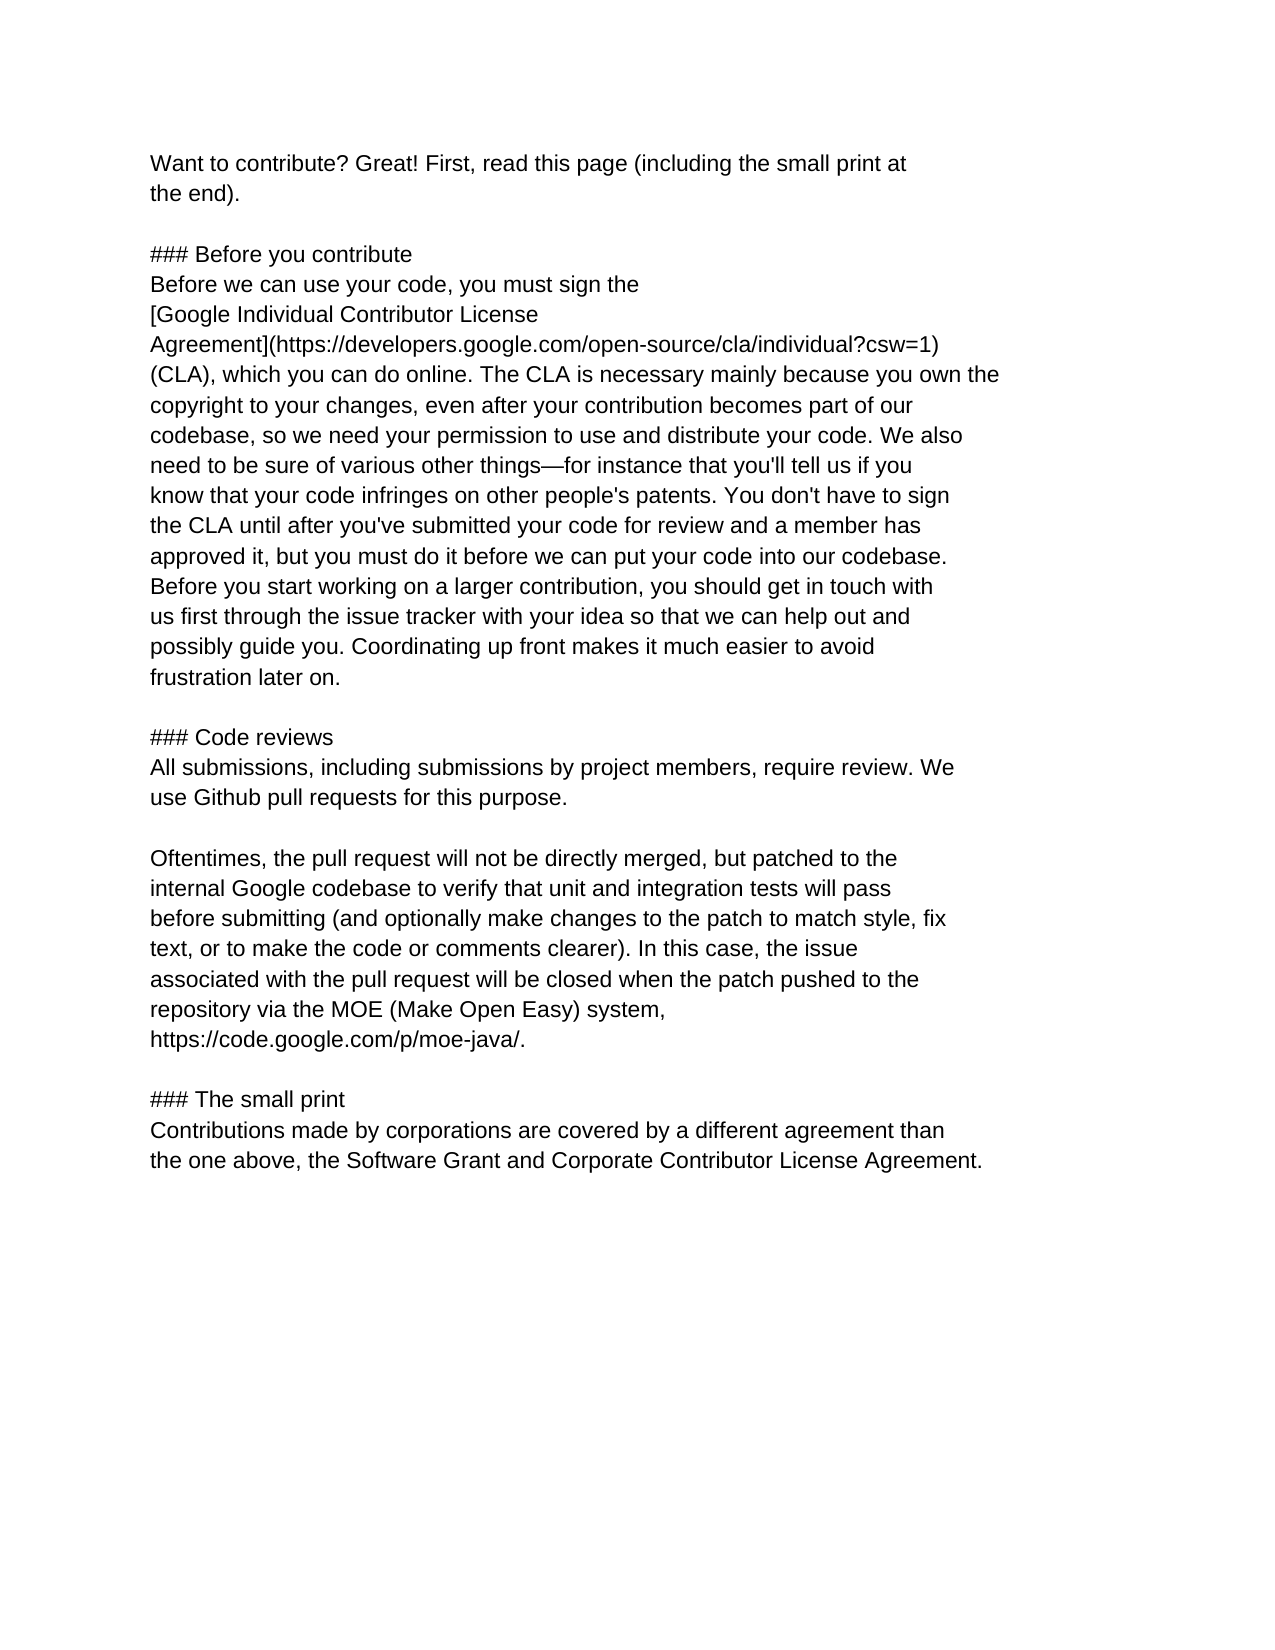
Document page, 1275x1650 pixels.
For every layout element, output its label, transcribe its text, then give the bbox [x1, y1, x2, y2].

text the CLA until after you've submitted your code for review and a member has [150, 512, 1125, 539]
text associated with the pull request will be closed when the patch pushed to the [150, 966, 1125, 992]
text Before we can use your code, you must sign the [150, 271, 1125, 297]
text the end). [150, 180, 1125, 207]
text codebase, so we need your permission to use and distribute your code. We also [150, 422, 1125, 448]
text (CLA), which you can do online. The CLA is necessary mainly because you own the [150, 361, 1125, 388]
text the one above, the Software Grant and Corporate Contributor License Agreement. [150, 1147, 1125, 1173]
text before submitting (and optionally make changes to the patch to match style, fix [150, 905, 1125, 932]
text https://code.google.com/p/moe-java/. [150, 1026, 1125, 1052]
text Contributions made by corporations are covered by a different agreement than [150, 1117, 1125, 1143]
text approved it, but you must do it before we can put your code into our codebase. [150, 543, 1125, 569]
text Agreement](https://developers.google.com/open-source/cla/individual?csw=1) [150, 331, 1125, 358]
text ### The small print [150, 1086, 1125, 1113]
text Before you start working on a larger contribution, you should get in touch with [150, 573, 1125, 599]
text possibly guide you. Coordinating up front makes it much easier to avoid [150, 633, 1125, 660]
text use Github pull requests for this purpose. [150, 784, 1125, 811]
text internal Google codebase to verify that unit and integration tests will pass [150, 875, 1125, 901]
text frustration later on. [150, 663, 1125, 690]
text need to be sure of various other things—for instance that you'll tell us if you [150, 452, 1125, 478]
text repository via the MOE (Make Open Easy) system, [150, 996, 1125, 1022]
text ### Code reviews [150, 724, 1125, 750]
text text, or to make the code or comments clearer). In this case, the issue [150, 935, 1125, 962]
text copyright to your changes, even after your contribution becomes part of our [150, 392, 1125, 418]
text All submissions, including submissions by project members, require review. We [150, 754, 1125, 781]
text [Google Individual Contributor License [150, 301, 1125, 327]
text Oftentimes, the pull request will not be directly merged, but patched to the [150, 845, 1125, 871]
text Want to contribute? Great! First, read this page (including the small print at [150, 150, 1125, 176]
text know that your code infringes on other people's patents. You don't have to sign [150, 482, 1125, 509]
text us first through the issue tracker with your idea so that we can help out and [150, 603, 1125, 629]
text ### Before you contribute [150, 241, 1125, 267]
